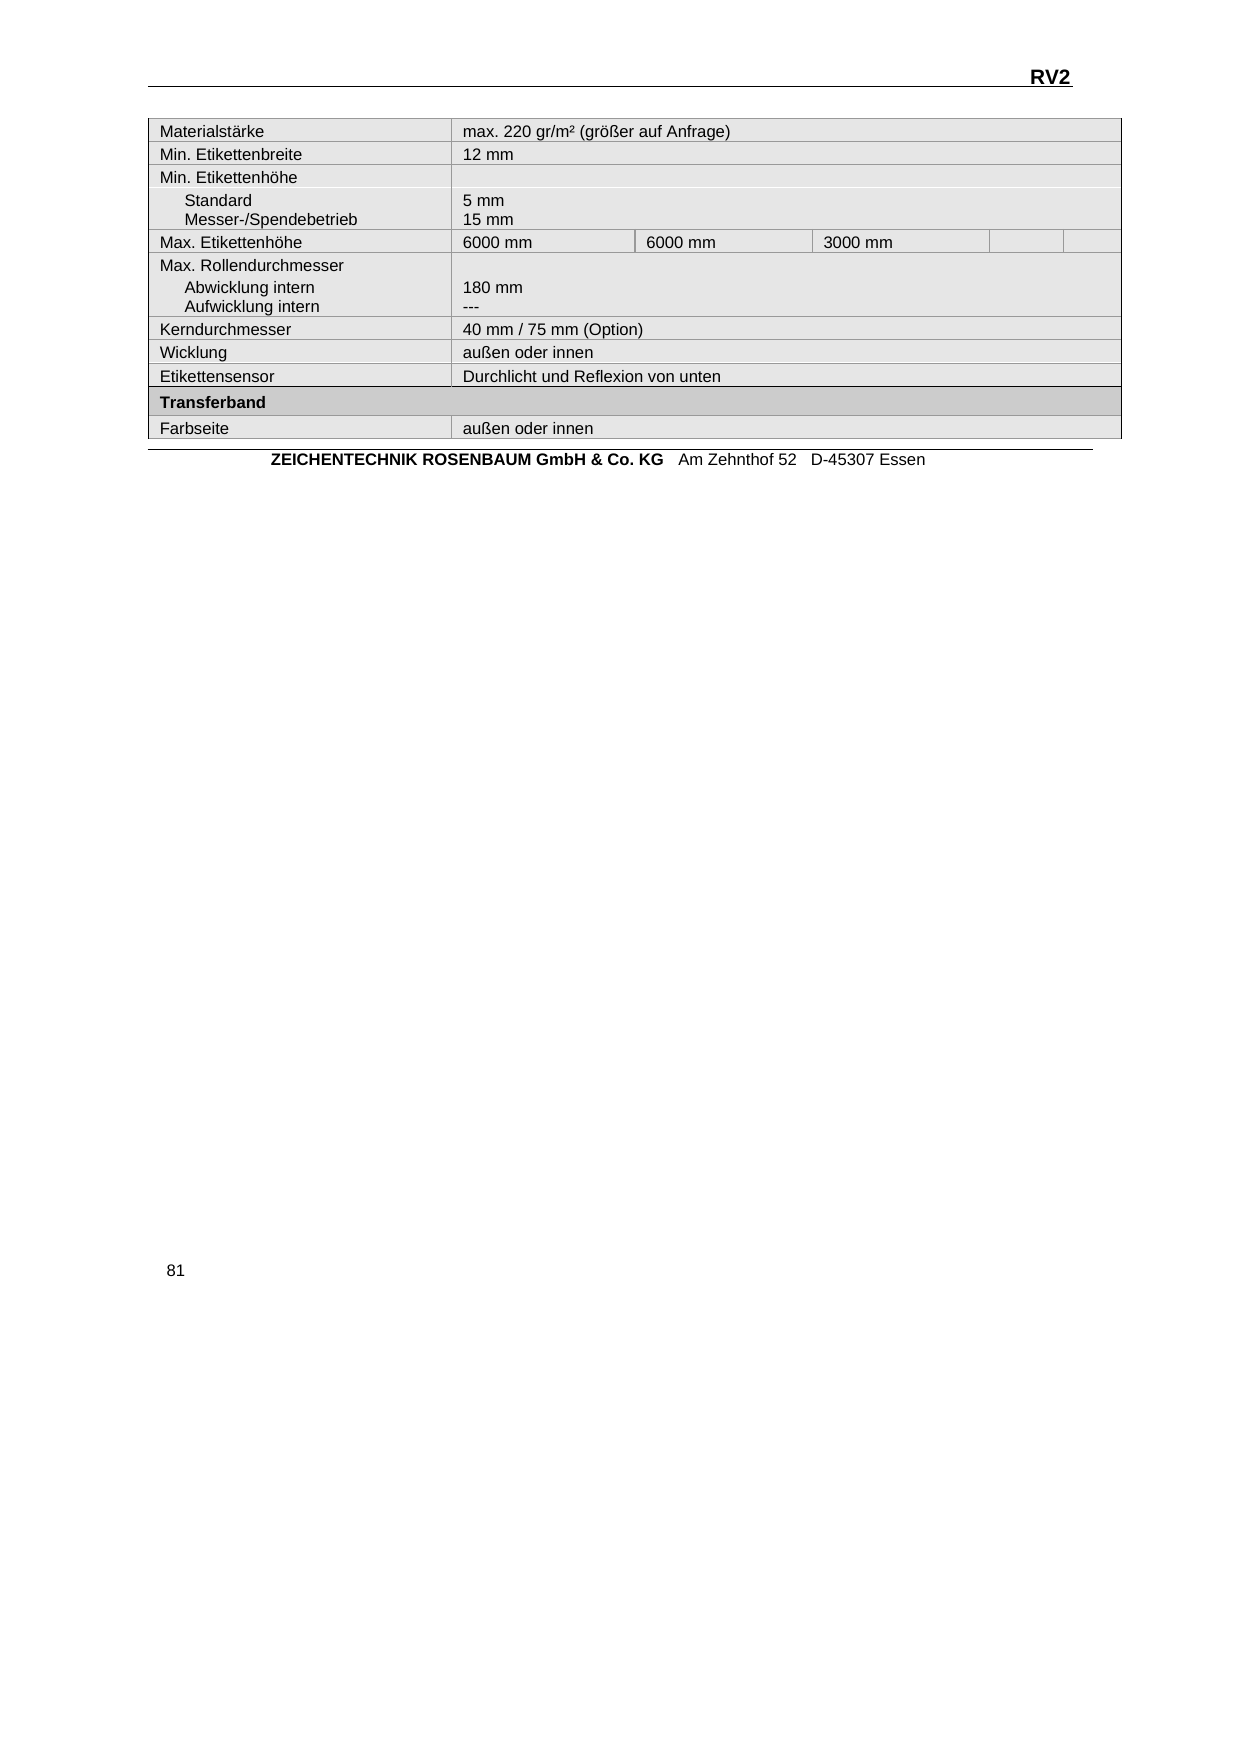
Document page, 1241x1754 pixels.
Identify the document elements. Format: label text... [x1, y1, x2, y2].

table_cell Standard Messer-/Spendebetrieb [173, 188, 451, 229]
table_cell 3000 mm [813, 230, 989, 252]
table_cell Transferband [149, 387, 1121, 415]
table_cell Min. Etikettenbreite [149, 142, 451, 164]
table_cell [149, 188, 173, 229]
table_cell Max. Etikettenhöhe [149, 230, 451, 252]
table_cell außen oder innen [452, 340, 1121, 362]
table_cell Max. Rollendurchmesser [149, 253, 451, 275]
table_cell [990, 230, 1063, 252]
table_cell 6000 mm [636, 230, 812, 252]
table_cell 12 mm [452, 142, 1121, 164]
table_cell Wicklung [149, 340, 451, 362]
table_cell 5 mm 15 mm [452, 188, 1121, 229]
table_cell Abwicklung intern Aufwicklung intern [173, 275, 451, 316]
table_cell Kerndurchmesser [149, 317, 451, 339]
table_cell [452, 165, 1121, 187]
table_cell [149, 275, 173, 316]
table_cell max. 220 gr/m² (größer auf Anfrage) [452, 119, 1121, 141]
table_cell Min. Etikettenhöhe [149, 165, 451, 187]
table_cell Farbseite [149, 416, 451, 438]
table_cell [1064, 230, 1121, 252]
table_cell 6000 mm [452, 230, 634, 252]
table_cell Durchlicht und Reflexion von unten [452, 364, 1121, 386]
table_cell außen oder innen [452, 416, 1121, 438]
table_cell Materialstärke [149, 119, 451, 141]
table_cell Etikettensensor [149, 364, 451, 386]
table_cell 180 mm --- [452, 275, 1121, 316]
table_cell [452, 253, 1121, 275]
table_cell 40 mm / 75 mm (Option) [452, 317, 1121, 339]
